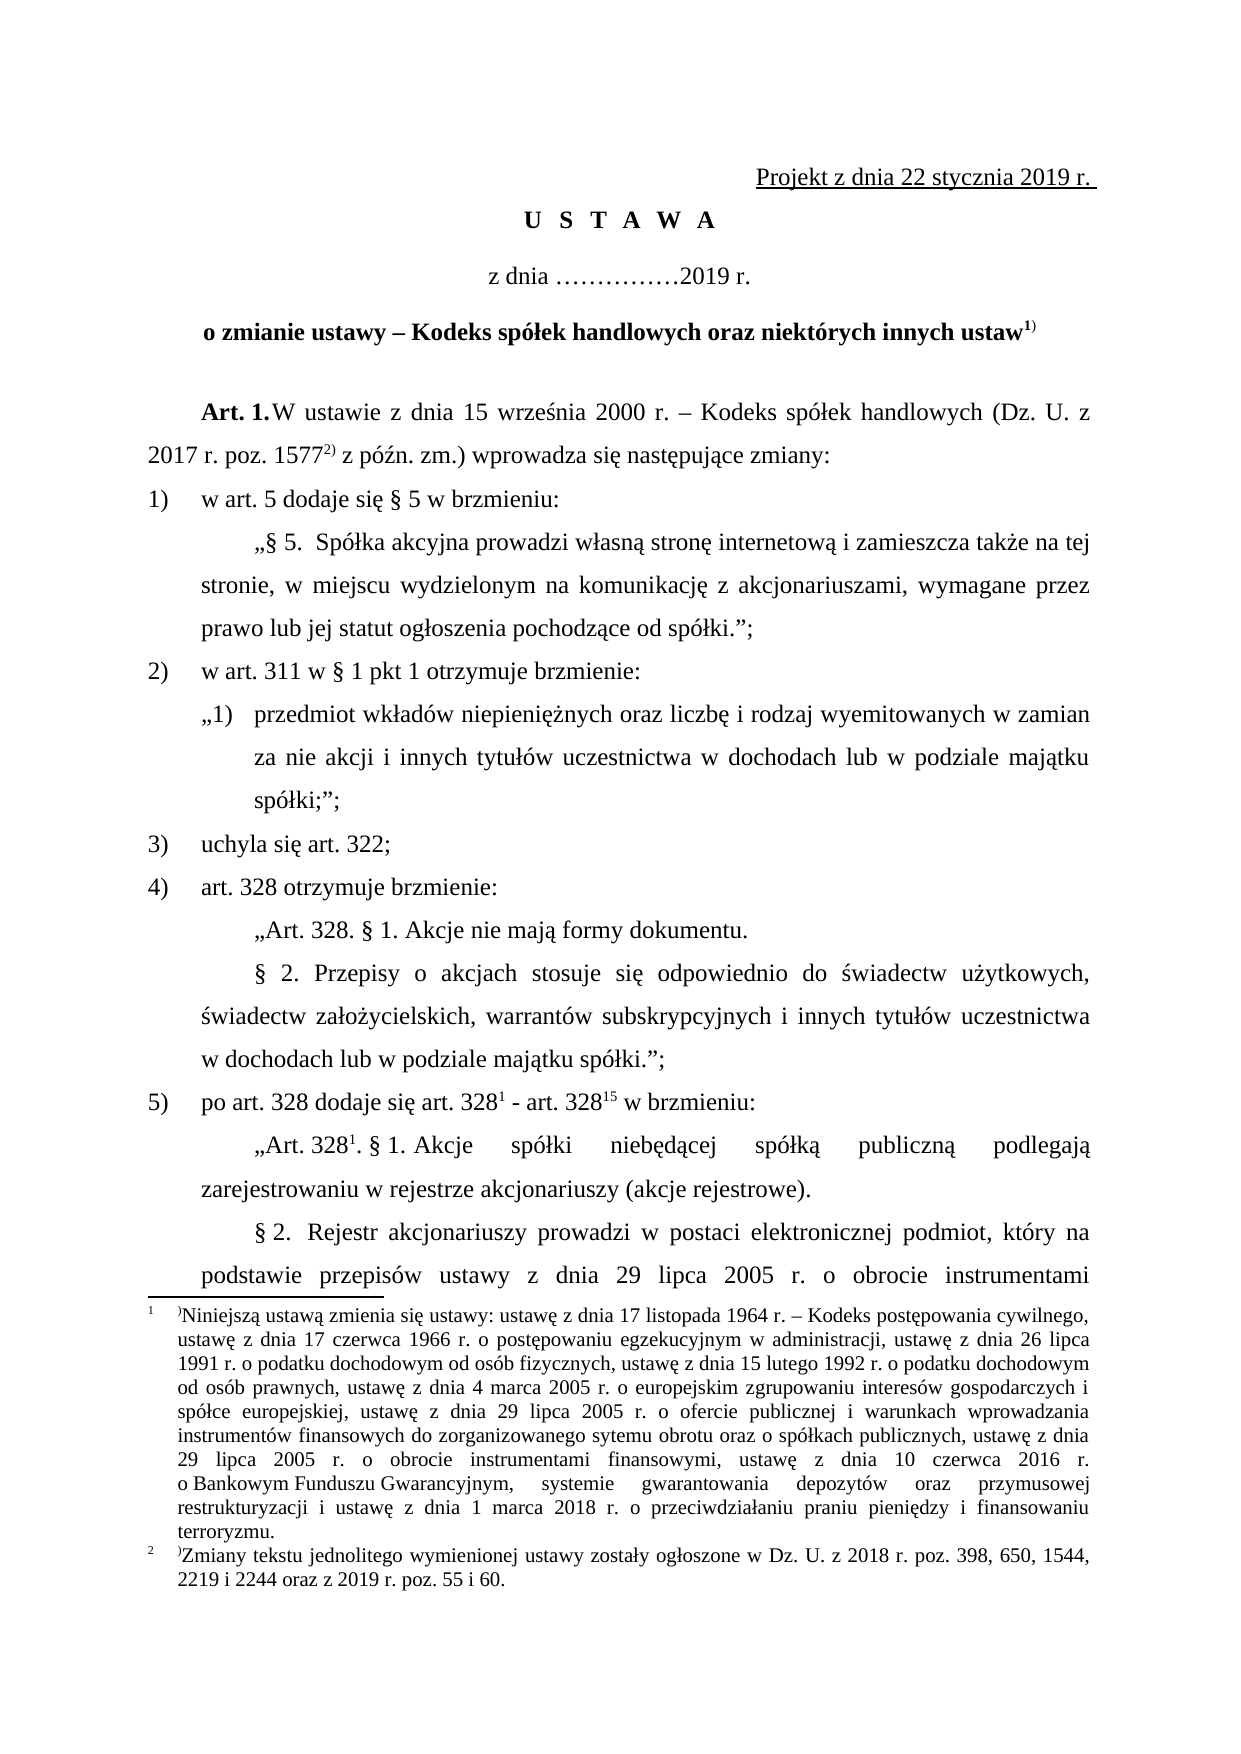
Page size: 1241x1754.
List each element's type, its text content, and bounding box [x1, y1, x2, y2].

text o zmianie ustawy – Kodeks spółek handlowych oraz niektórych innych ustaw) [148, 317, 1091, 346]
text „Art. 3281. § 1. Akcje spółki niebędącej spółką publiczną podlegają zarejestrowaniu w rejestrze akcjonariuszy (akcje rejestrowe). [201, 1131, 1091, 1202]
text § 2. Przepisy o akcjach stosuje się odpowiednio do świadectw użytkowych, świadectw założycielskich, warrantów subskrypcyjnych i innych tytułów uczestnictwa w dochodach lub w podziale majątku spółki.”; [201, 958, 1091, 1073]
text z dnia ……………2019 r. [148, 261, 1091, 290]
text 1) w art. 5 dodaje się § 5 w brzmieniu: [148, 484, 1091, 512]
text 4) art. 328 otrzymuje brzmienie: [148, 872, 1091, 901]
text 3) uchyla się art. 322; [148, 829, 1091, 857]
text Art. 1. W ustawie z dnia 15 września 2000 r. – Kodeks spółek handlowych (Dz. U. z 2017 r. poz. 1577) z późn. zm.) wprowadza się następujące zmiany: [148, 397, 1091, 469]
text „Art. 328. § 1. Akcje nie mają formy dokumentu. [201, 915, 1091, 944]
text „§ 5. Spółka akcyjna prowadzi własną stronę internetową i zamieszcza także na tej stronie, w miejscu wydzielonym na komunikację z akcjonariuszami, wymagane przez prawo lub jej statut ogłoszenia pochodzące od spółki.”; [201, 527, 1091, 642]
text „1) przedmiot wkładów niepieniężnych oraz liczbę i rodzaj wyemitowanych w zamian za nie akcji i innych tytułów uczestnictwa w dochodach lub w podziale majątku spółki;”; [201, 699, 1091, 814]
text U S T A W A [148, 206, 1091, 234]
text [201, 1217, 1091, 1289]
text Projekt z dnia 22 stycznia 2019 r. [148, 162, 1091, 191]
text 5) po art. 328 dodaje się art. 3281 - art. 32815 w brzmieniu: [148, 1087, 1091, 1116]
text 2) w art. 311 w § 1 pkt 1 otrzymuje brzmienie: [148, 656, 1091, 685]
